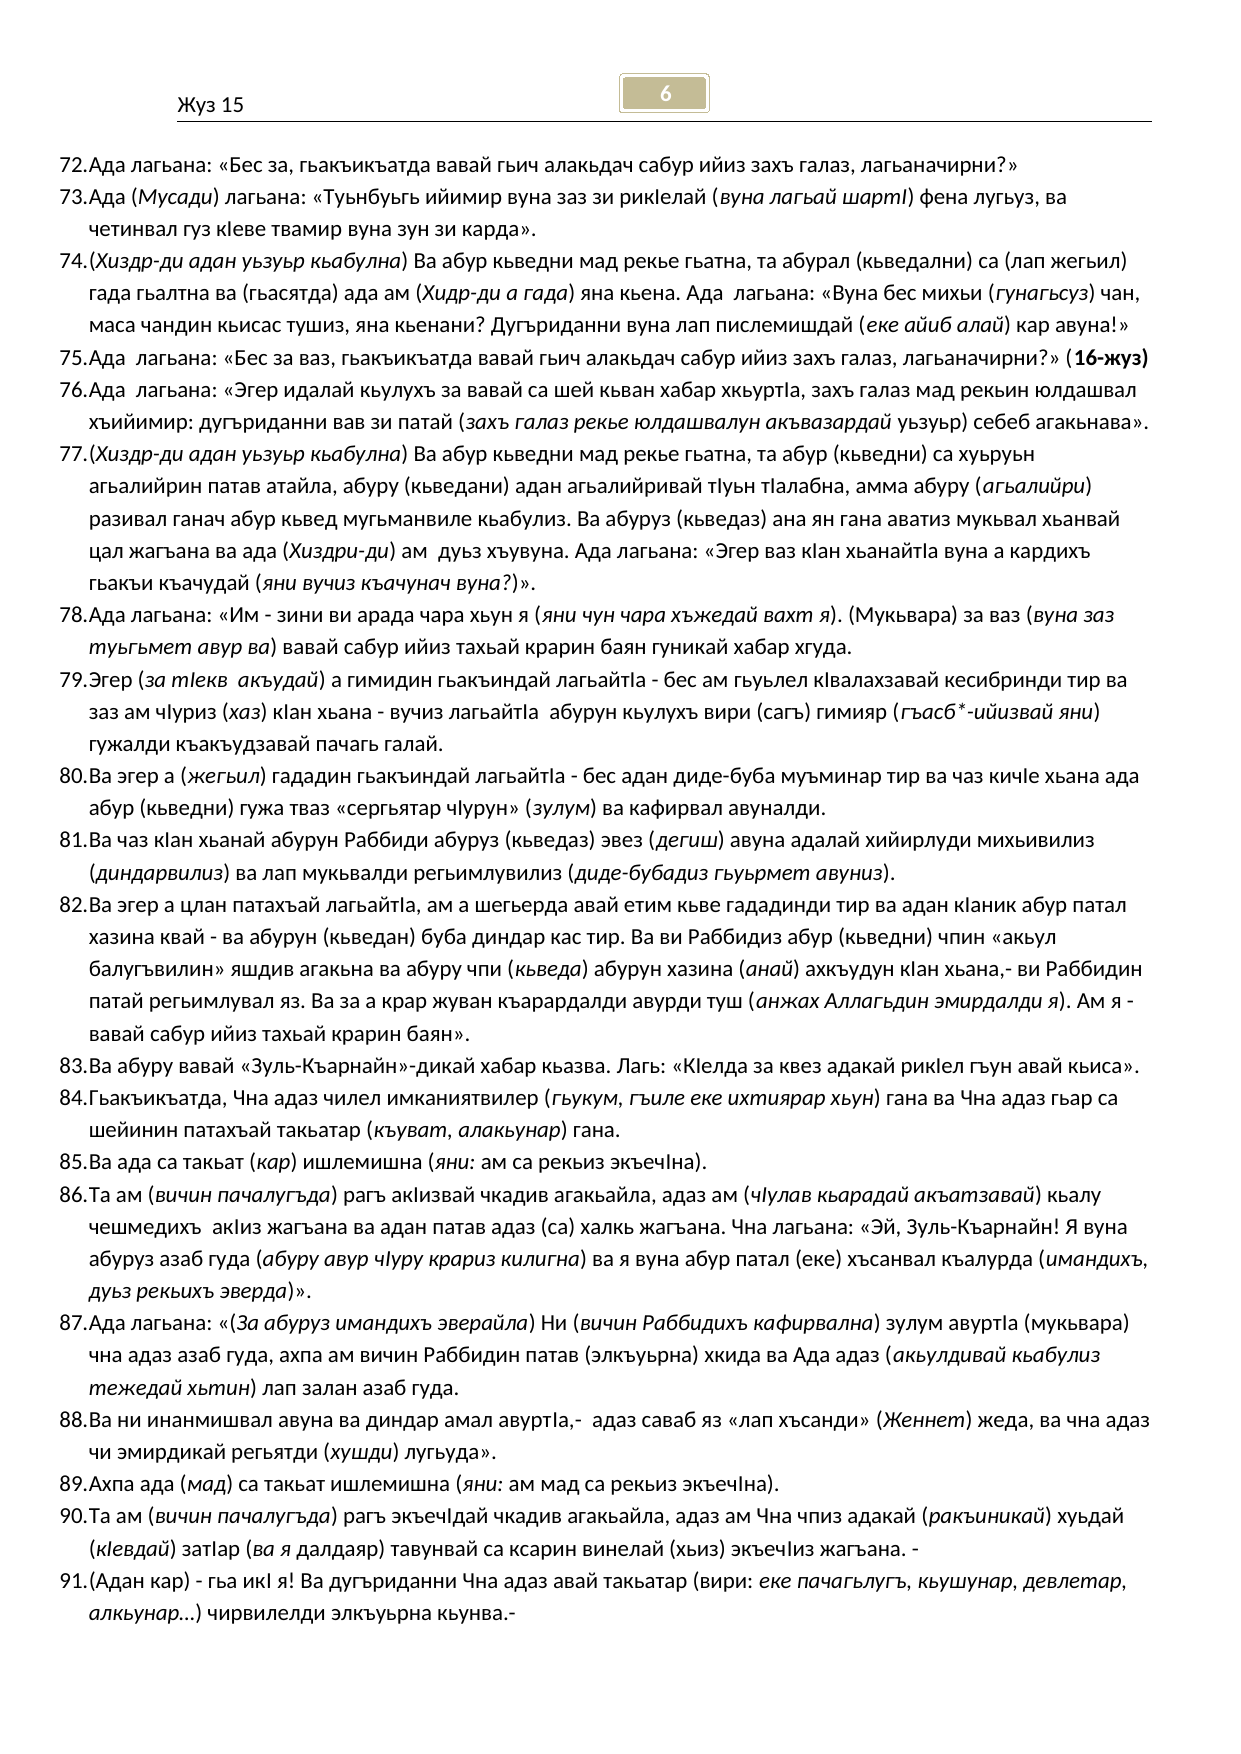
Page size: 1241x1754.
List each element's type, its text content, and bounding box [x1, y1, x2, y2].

list Ва эгер а (жегьил) гададин гьакъиндай лагьайтIа - бес адан диде-буба муъминар тир ва чаз кичIе хьана ада абур (кьведни) гужа тваз «сергьятар чIурун» (зулум) ва кафирвал авуналди. [59, 761, 1152, 821]
list (Хиздр-ди адан уьзуьр кьабулна) Ва абур кьведни мад рекье гьатна, та абур (кьведни) са хуьруьн агьалийрин патав атайла, абуру (кьведани) адан агьалийривай тIуьн тIалабна, амма абуру (агьалийри) разивал ганач абур кьвед мугьманвиле кьабулиз. Ва абуруз (кьведаз) ана ян гана аватиз мукьвал хьанвай цал жагъана ва ада (Хиздри-ди) ам дуьз хъувуна. Ада лагьана: «Эгер ваз кIан хьанайтIа вуна а кардихъ гьакъи къачудай (яни вучиз къачунач вуна?)». [59, 439, 1152, 596]
list Та ам (вичин пачалугъда) рагъ акIизвай чкадив агакьайла, адаз ам (чIулав кьарадай акъатзавай) кьалу чешмедихъ акIиз жагъана ва адан патав адаз (са) халкь жагъана. Чна лагьана: «Эй, Зуль-Къарнайн! Я вуна абуруз азаб гуда (абуру авур чIуру крариз килигна) ва я вуна абур патал (еке) хъсанвал къалурда (имандихъ, дуьз рекьихъ эверда)». [59, 1180, 1152, 1304]
list Ва ада са такьат (кар) ишлемишна (яни: ам са рекьиз экъечIна). [59, 1147, 1152, 1176]
list Ва эгер а цлан патахъай лагьайтIа, ам а шегьерда авай етим кьве гададинди тир ва адан кIаник абур патал хазина квай - ва абурун (кьведан) буба диндар кас тир. Ва ви Раббидиз абур (кьведни) чпин «акьул балугъвилин» яшдив агакьна ва абуру чпи (кьведа) абурун хазина (анай) ахкъудун кIан хьана,- ви Раббидин патай регьимлувал яз. Ва за а крар жуван къарардалди авурди туш (анжах Аллагьдин эмирдалди я). Ам я - вавай сабур ийиз тахьай крарин баян». [59, 890, 1152, 1047]
list Ада лагьана: «(За абуруз имандихъ эверайла) Ни (вичин Раббидихъ кафирвална) зулум авуртIа (мукьвара) чна адаз азаб гуда, ахпа ам вичин Раббидин патав (элкъуьрна) хкида ва Ада адаз (акьулдивай кьабулиз тежедай хьтин) лап залан азаб гуда. [59, 1308, 1152, 1401]
list Та ам (вичин пачалугъда) рагъ экъечIдай чкадив агакьайла, адаз ам Чна чпиз адакай (ракъиникай) хуьдай (кIевдай) затIар (ва я далдаяр) тавунвай са ксарин винелай (хьиз) экъечIиз жагъана. - [59, 1502, 1152, 1562]
list (Хиздр-ди адан уьзуьр кьабулна) Ва абур кьведни мад рекье гьатна, та абурал (кьведални) са (лап жегьил) гада гьалтна ва (гьасятда) ада ам (Хидр-ди а гада) яна кьена. Ада лагьана: «Вуна бес михьи (гунагьсуз) чан, маса чандин кьисас тушиз, яна кьенани? Дугъриданни вуна лап пислемишдай (еке айиб алай) кар авуна!» [59, 246, 1152, 339]
list Ада (Мусади) лагьана: «Туьнбуьгь ийимир вуна заз зи рикIелай (вуна лагьай шартI) фена лугьуз, ва четинвал гуз кIеве твамир вуна зун зи карда». [59, 182, 1152, 242]
list Ва чаз кIан хьанай абурун Раббиди абуруз (кьведаз) эвез (дегиш) авуна адалай хийирлуди михьивилиз (диндарвилиз) ва лап мукьвалди регьимлувилиз (диде-бубадиз гьуьрмет авуниз). [59, 826, 1152, 886]
list Гьакъикъатда, Чна адаз чилел имканиятвилер (гьукум, гъиле еке ихтиярар хьун) гана ва Чна адаз гьар са шейинин патахъай такьатар (къуват, алакьунар) гана. [59, 1083, 1152, 1143]
list Ада лагьана: «Эгер идалай кьулухъ за вавай са шей кьван хабар хкьуртIа, захъ галаз мад рекьин юлдашвал хъийимир: дугъриданни вав зи патай (захъ галаз рекье юлдашвалун акъвазардай уьзуьр) себеб агакьнава». [59, 375, 1152, 435]
list Ада лагьана: «Бес за, гьакъикъатда вавай гьич алакьдач сабур ийиз захъ галаз, лагьаначирни?» [59, 150, 1152, 178]
list Ада лагьана: «Бес за ваз, гьакъикъатда вавай гьич алакьдач сабур ийиз захъ галаз, лагьаначирни?» (16-жуз) [59, 343, 1152, 371]
list (Адан кар) - гьа икI я! Ва дугъриданни Чна адаз авай такьатар (вири: еке пачагьлугъ, кьушунар, девлетар, алкьунар…) чирвилелди элкъуьрна кьунва.- [59, 1566, 1152, 1626]
list Ва ни инанмишвал авуна ва диндар амал авуртIа,- адаз саваб яз «лап хъсанди» (Женнет) жеда, ва чна адаз чи эмирдикай регьятди (хушди) лугьуда». [59, 1405, 1152, 1465]
list Ахпа ада (мад) са такьат ишлемишна (яни: ам мад са рекьиз экъечIна). [59, 1469, 1152, 1497]
list Эгер (за тIекв акъудай) а гимидин гьакъиндай лагьайтIа - бес ам гьуьлел кIвалахзавай кесибринди тир ва заз ам чIуриз (хаз) кIан хьана - вучиз лагьайтIа абурун кьулухъ вири (сагъ) гимияр (гъасб*-ийизвай яни) гужалди къакъудзавай пачагь галай. [59, 665, 1152, 757]
list Ва абуру вавай «Зуль-Къарнайн»-дикай хабар кьазва. Лагь: «КIелда за квез адакай рикIел гъун авай кьиса». [59, 1051, 1152, 1079]
list Ада лагьана: «Им - зини ви арада чара хьун я (яни чун чара хъжедай вахт я). (Мукьвара) за ваз (вуна заз туьгьмет авур ва) вавай сабур ийиз тахьай крарин баян гуникай хабар хгуда. [59, 600, 1152, 661]
